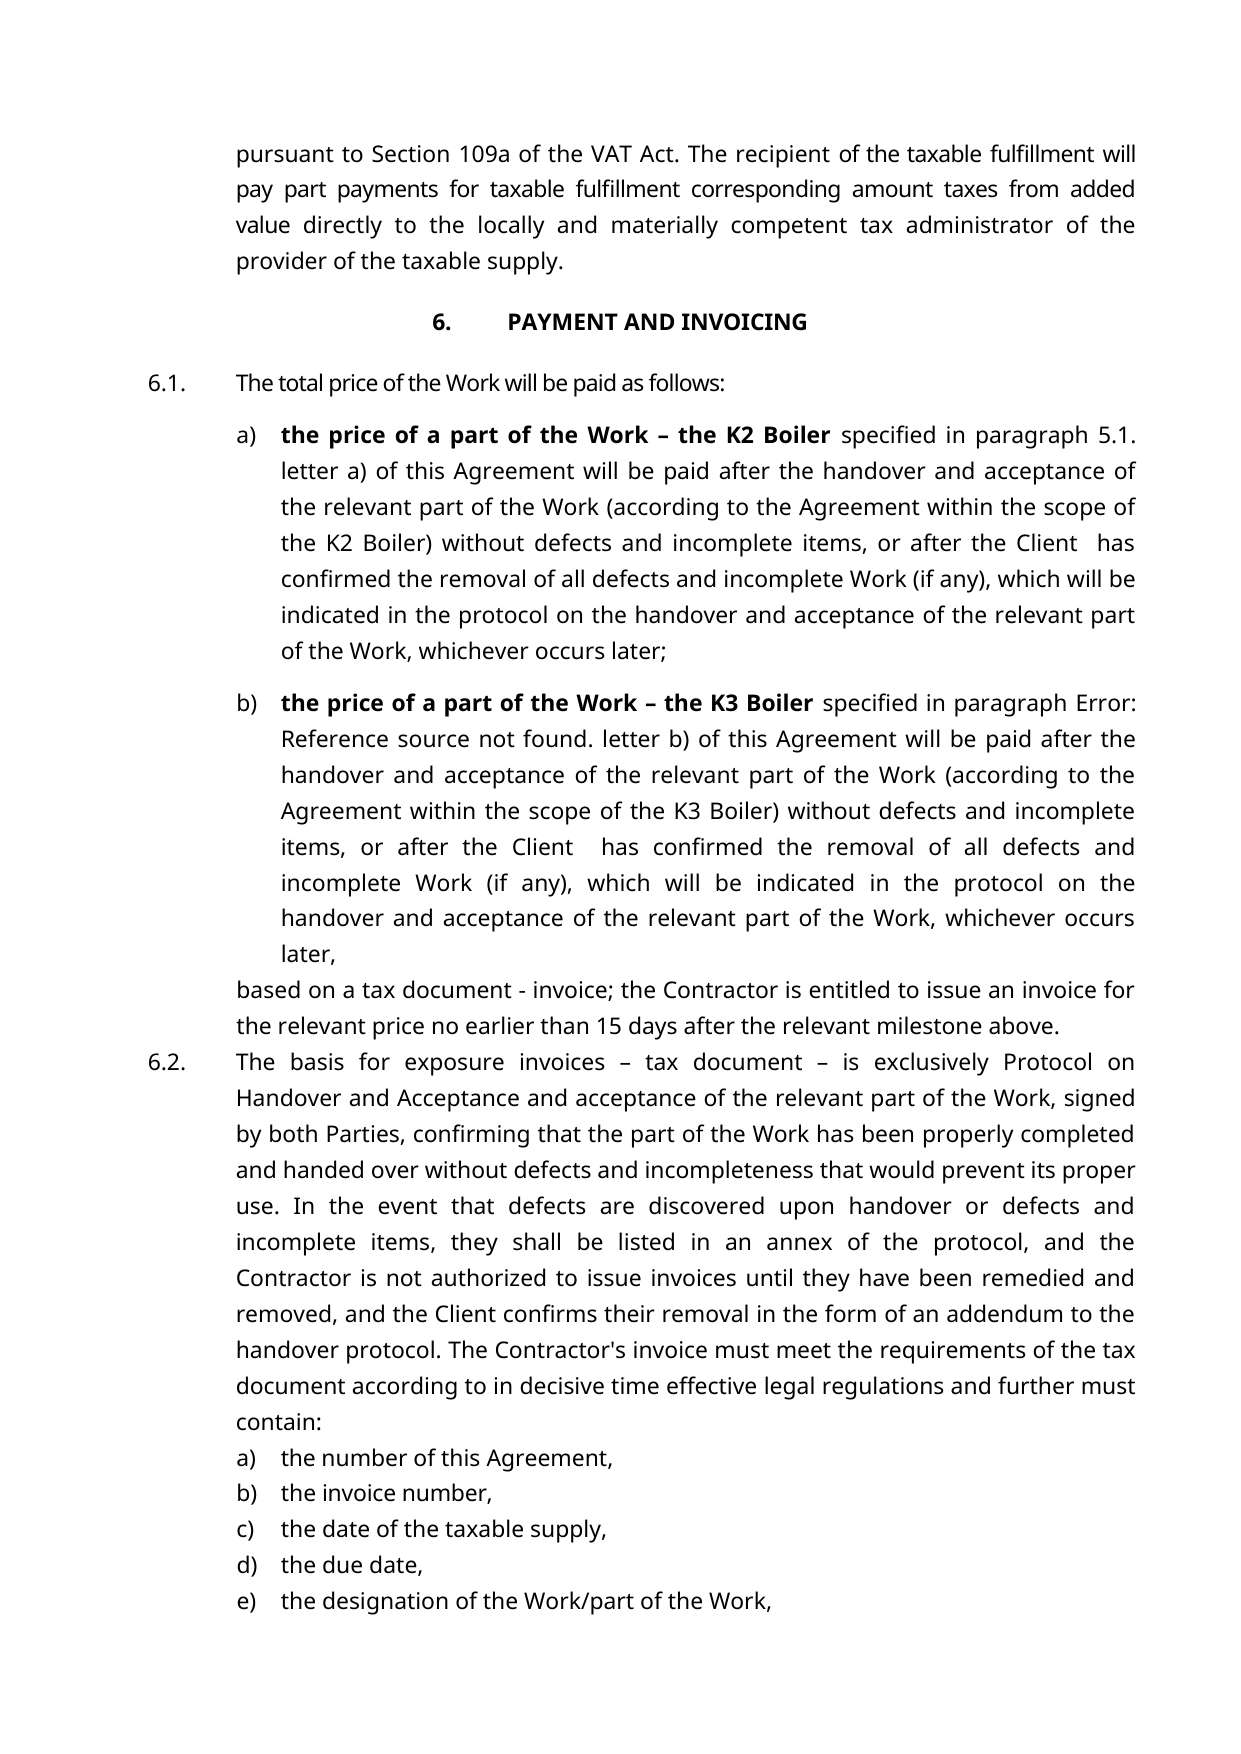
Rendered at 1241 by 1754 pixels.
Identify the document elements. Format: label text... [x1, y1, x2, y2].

list the number of this Agreement, [236, 1441, 1137, 1473]
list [148, 137, 1137, 277]
list the date of the taxable supply, [236, 1513, 1137, 1544]
subtitle PAYMENT AND INVOICING [103, 306, 1137, 337]
list the due date, [236, 1549, 1137, 1581]
list the designation of the Work/part of the Work, [236, 1585, 1137, 1616]
list The basis for exposure invoices – tax document – is exclusively Protocol on Handover and Acceptance and acceptance of the relevant part of the Work, signed by both Parties, confirming that the part of the Work has been properly completed and handed over without defects and incompleteness that would prevent its proper use. In the event that defects are discovered upon handover or defects and incomplete items, they shall be listed in an annex of the protocol, and the Contractor is not authorized to issue invoices until they have been remedied and removed, and the Client confirms their removal in the form of an addendum to the handover protocol. The Contractor's invoice must meet the requirements of the tax document according to in decisive time effective legal regulations and further must contain: [148, 1046, 1137, 1437]
list the invoice number, [236, 1477, 1137, 1509]
text based on a tax document - invoice; the Contractor is entitled to issue an invoice for the relevant price no earlier than 15 days after the relevant milestone above. [236, 974, 1137, 1041]
list the price of a part of the Work – the K2 Boiler specified in paragraph 5.1. letter a) of this Agreement will be paid after the handover and acceptance of the relevant part of the Work (according to the Agreement within the scope of the K2 Boiler) without defects and incomplete items, or after the Client has confirmed the removal of all defects and incomplete Work (if any), which will be indicated in the protocol on the handover and acceptance of the relevant part of the Work, whichever occurs later; [236, 419, 1137, 666]
list The total price of the Work will be paid as follows: [148, 367, 1137, 398]
